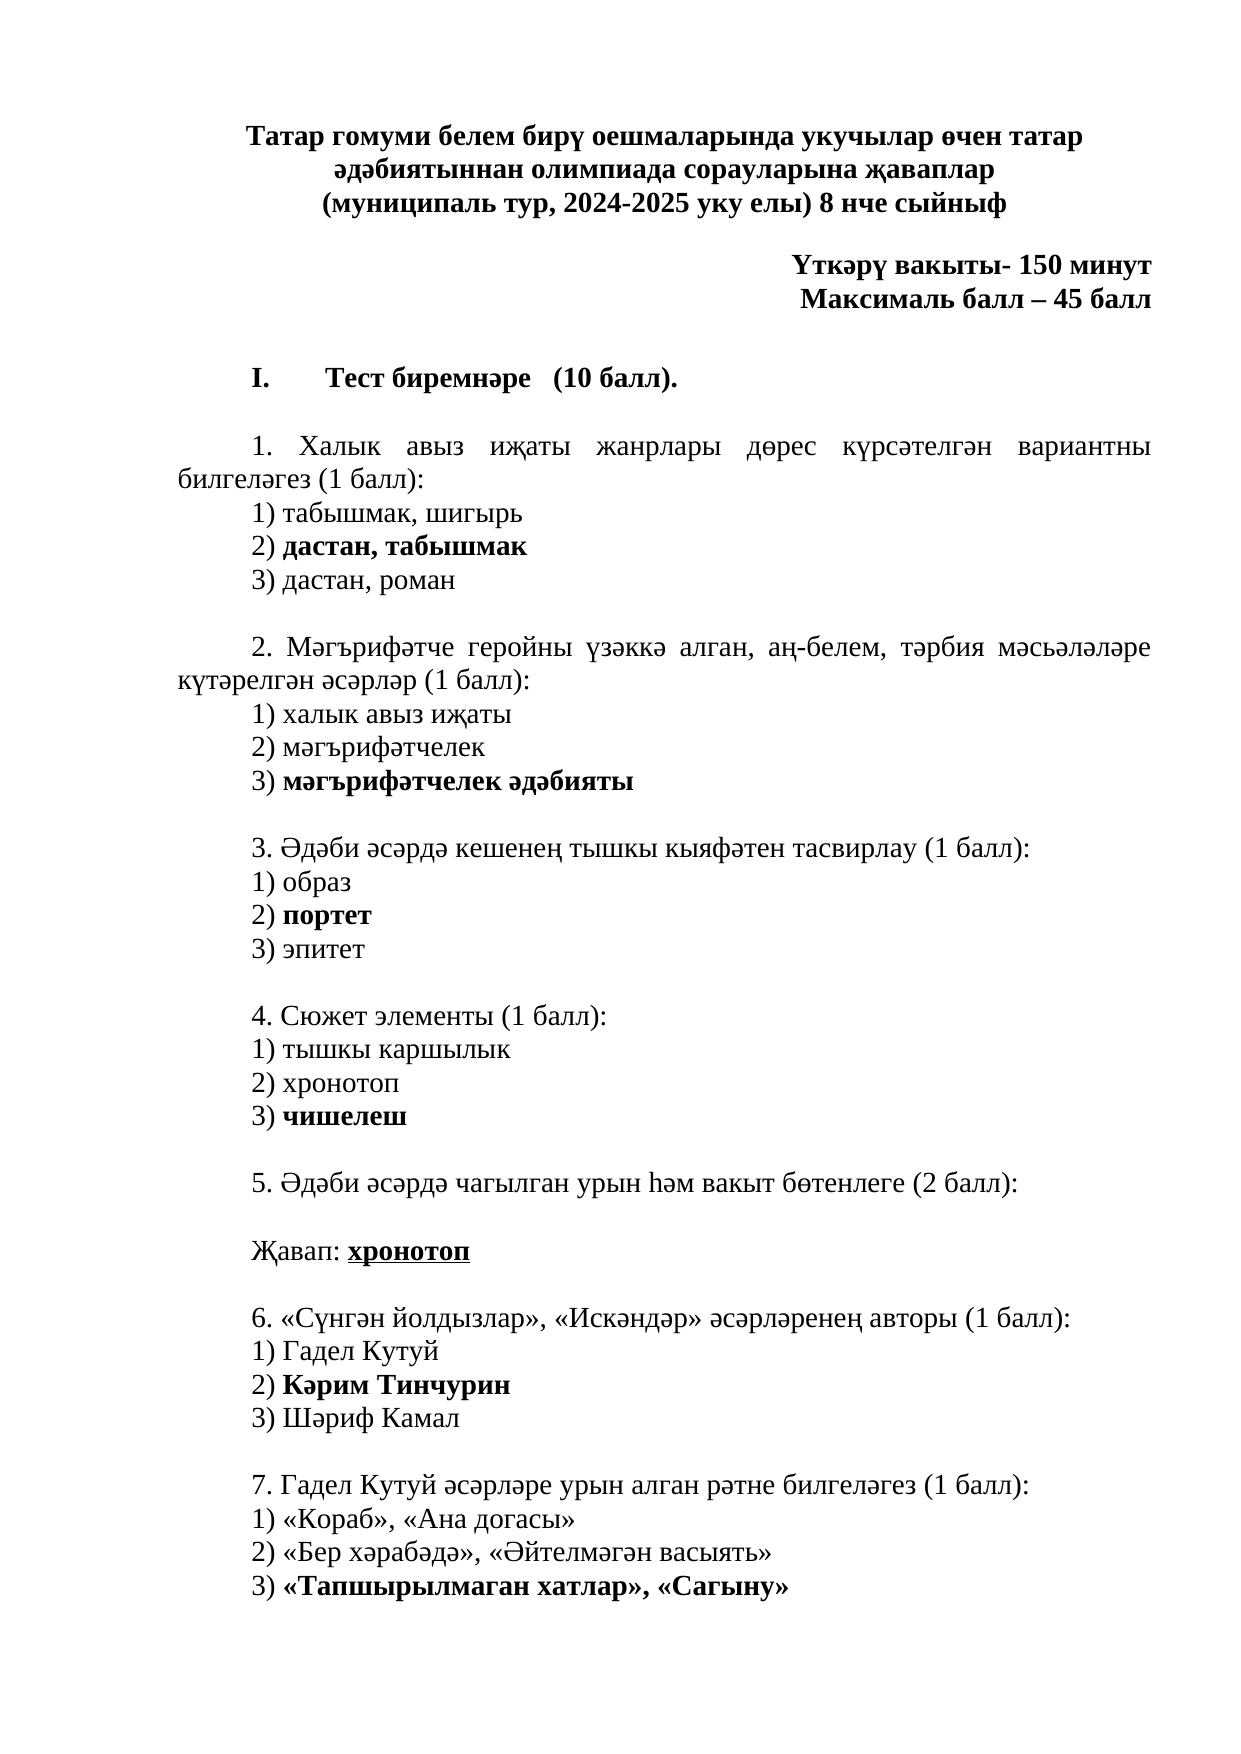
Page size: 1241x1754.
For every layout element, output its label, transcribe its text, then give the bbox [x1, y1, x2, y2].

text 3) Шәриф Камал [177, 1400, 1152, 1434]
text 2) «Бер хәрабәдә», «Әйтелмәгән васыять» [177, 1534, 1152, 1568]
text 2) дастан, табышмак [251, 528, 1152, 562]
text 2. Мәгърифәтче геройны үзәккә алган, аң-белем, тәрбия мәсьәләләре күтәрелгән әсәрләр (1 балл): [177, 629, 1152, 696]
list Тест биремнәре (10 балл). [177, 361, 1152, 394]
text Татар гомуми белем бирү оешмаларында укучылар өчен татар әдәбиятыннан олимпиада сорауларына җаваплар [177, 118, 1152, 185]
text 2) хронотоп [251, 1065, 1152, 1098]
text 2) портет [251, 897, 1152, 931]
text Үткәрү вакыты- 150 минут [177, 247, 1152, 281]
text 1) халык авыз иҗаты [251, 696, 1152, 729]
text 2) мәгърифәтчелек [251, 729, 1152, 763]
text (муниципаль тур, 2024-2025 уку елы) 8 нче сыйныф [177, 185, 1152, 219]
text 5. Әдәби әсәрдә чагылган урын һәм вакыт бөтенлеге (2 балл): [177, 1166, 1152, 1199]
list 3) «Тапшырылмаган хатлар», «Сагыну» [177, 1568, 1152, 1602]
list 7. Гадел Кутуй әсәрләре урын алган рәтне билгеләгез (1 балл): [177, 1467, 1152, 1501]
text 1) «Кораб», «Ана догасы» [251, 1501, 1152, 1534]
text 1) тышкы каршылык [251, 1031, 1152, 1065]
text Максималь балл – 45 балл [177, 281, 1152, 314]
text 3) чишелеш [251, 1098, 1152, 1132]
list 6. «Сүнгән йолдызлар», «Искәндәр» әсәрләренең авторы (1 балл): [177, 1300, 1152, 1333]
text 3) мәгърифәтчелек әдәбияты [177, 763, 1152, 797]
text 3) эпитет [177, 931, 1152, 964]
text Җавап: хронотоп [177, 1233, 1152, 1266]
text 4. Сюжет элементы (1 балл): [177, 998, 1152, 1031]
text 3) дастан, роман [177, 562, 1152, 595]
text 3. Әдәби әсәрдә кешенең тышкы кыяфәтен тасвирлау (1 балл): [251, 830, 1152, 864]
text 1) образ [251, 864, 1152, 897]
text 2) Кәрим Тинчурин [251, 1367, 1152, 1400]
text 1) Гадел Кутуй [251, 1333, 1152, 1367]
text 1) табышмак, шигырь [251, 495, 1152, 528]
text 1. Халык авыз иҗаты жанрлары дөрес күрсәтелгән вариантны билгеләгез (1 балл): [177, 428, 1152, 495]
